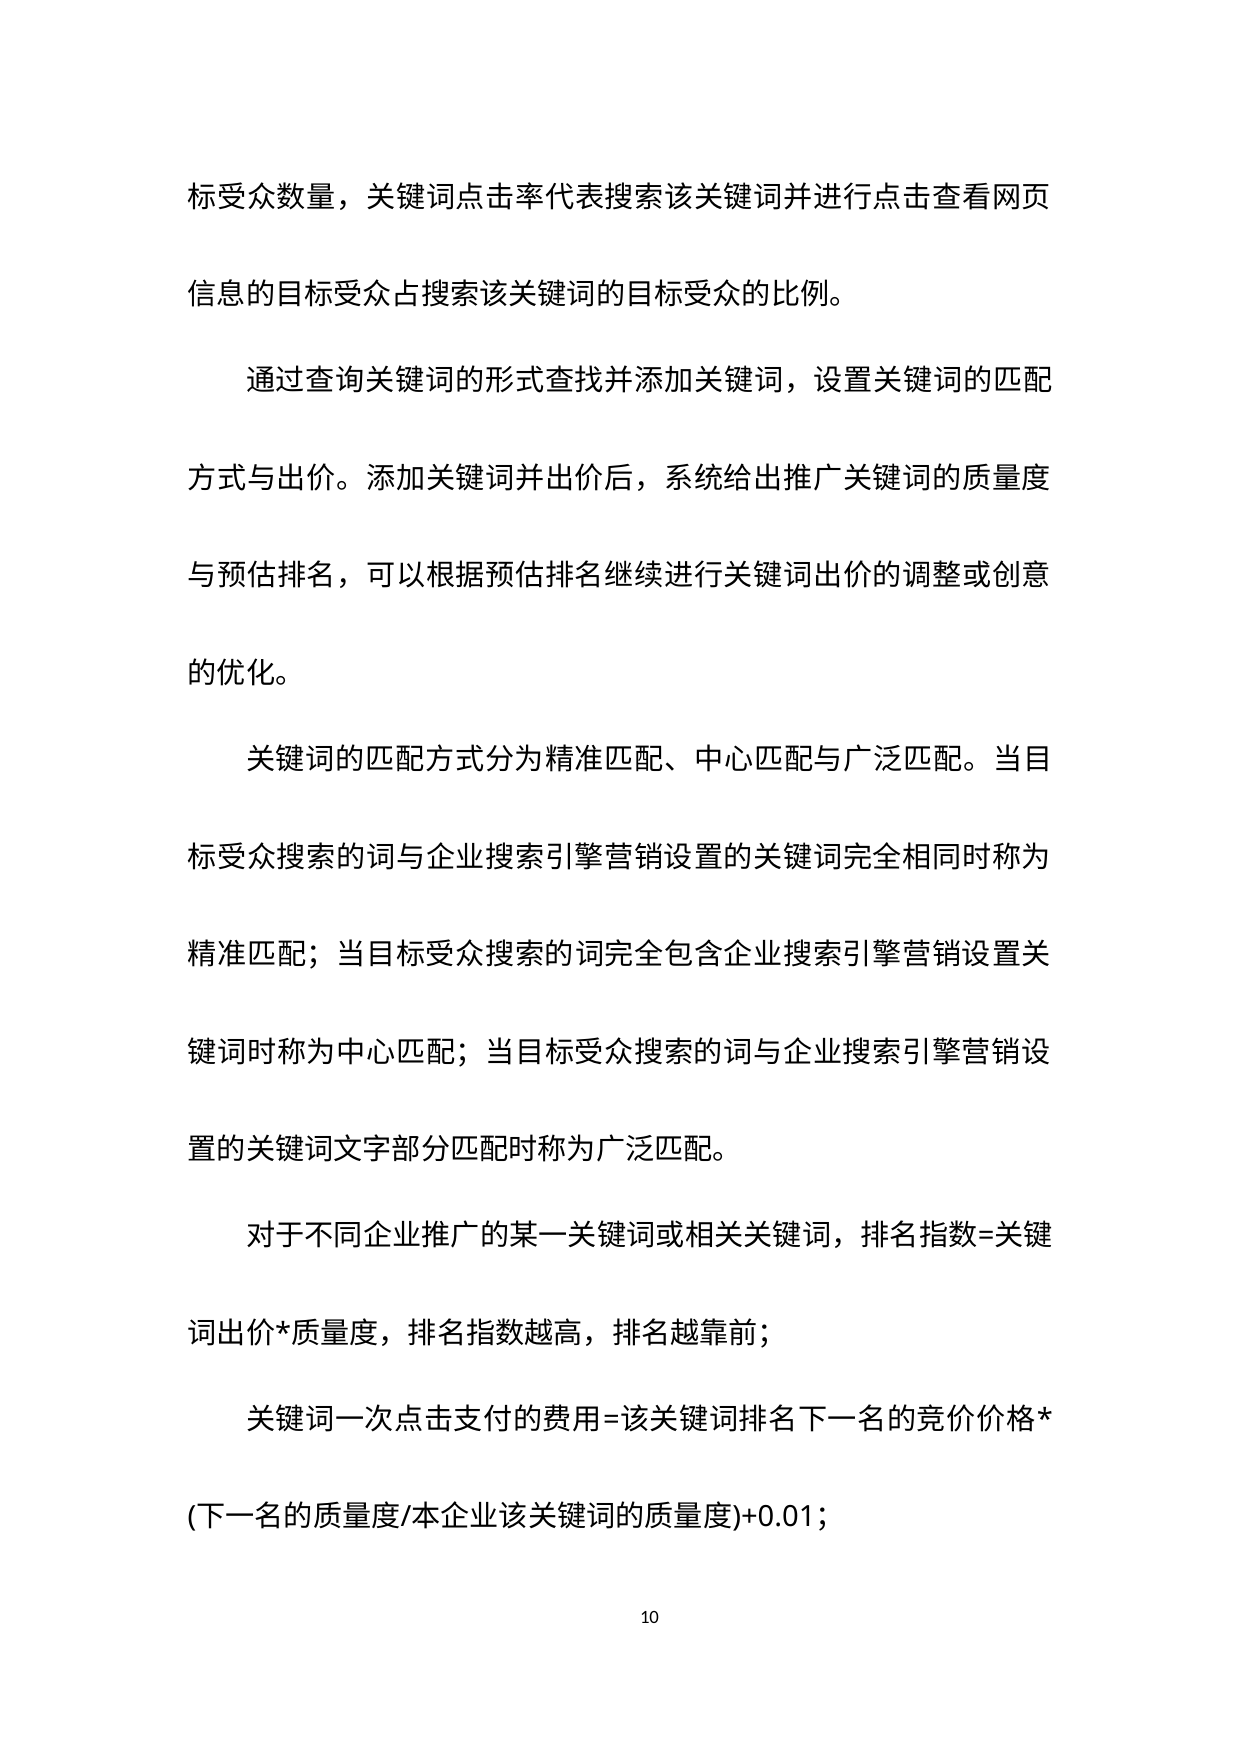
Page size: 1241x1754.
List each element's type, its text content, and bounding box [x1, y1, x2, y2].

text 对于不同企业推广的某一关键词或相关关键词，排名指数=关键词出价*质量度，排名指数越高，排名越靠前； [187, 1200, 1053, 1363]
text 关键词一次点击支付的费用=该关键词排名下一名的竞价价格*(下一名的质量度/本企业该关键词的质量度)+0.01； [187, 1384, 1053, 1547]
text 通过查询关键词的形式查找并添加关键词，设置关键词的匹配方式与出价。添加关键词并出价后，系统给出推广关键词的质量度与预估排名，可以根据预估排名继续进行关键词出价的调整或创意的优化。 [187, 346, 1053, 703]
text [187, 162, 1053, 324]
text 关键词的匹配方式分为精准匹配、中心匹配与广泛匹配。当目标受众搜索的词与企业搜索引擎营销设置的关键词完全相同时称为精准匹配；当目标受众搜索的词完全包含企业搜索引擎营销设置关键词时称为中心匹配；当目标受众搜索的词与企业搜索引擎营销设置的关键词文字部分匹配时称为广泛匹配。 [187, 724, 1053, 1179]
